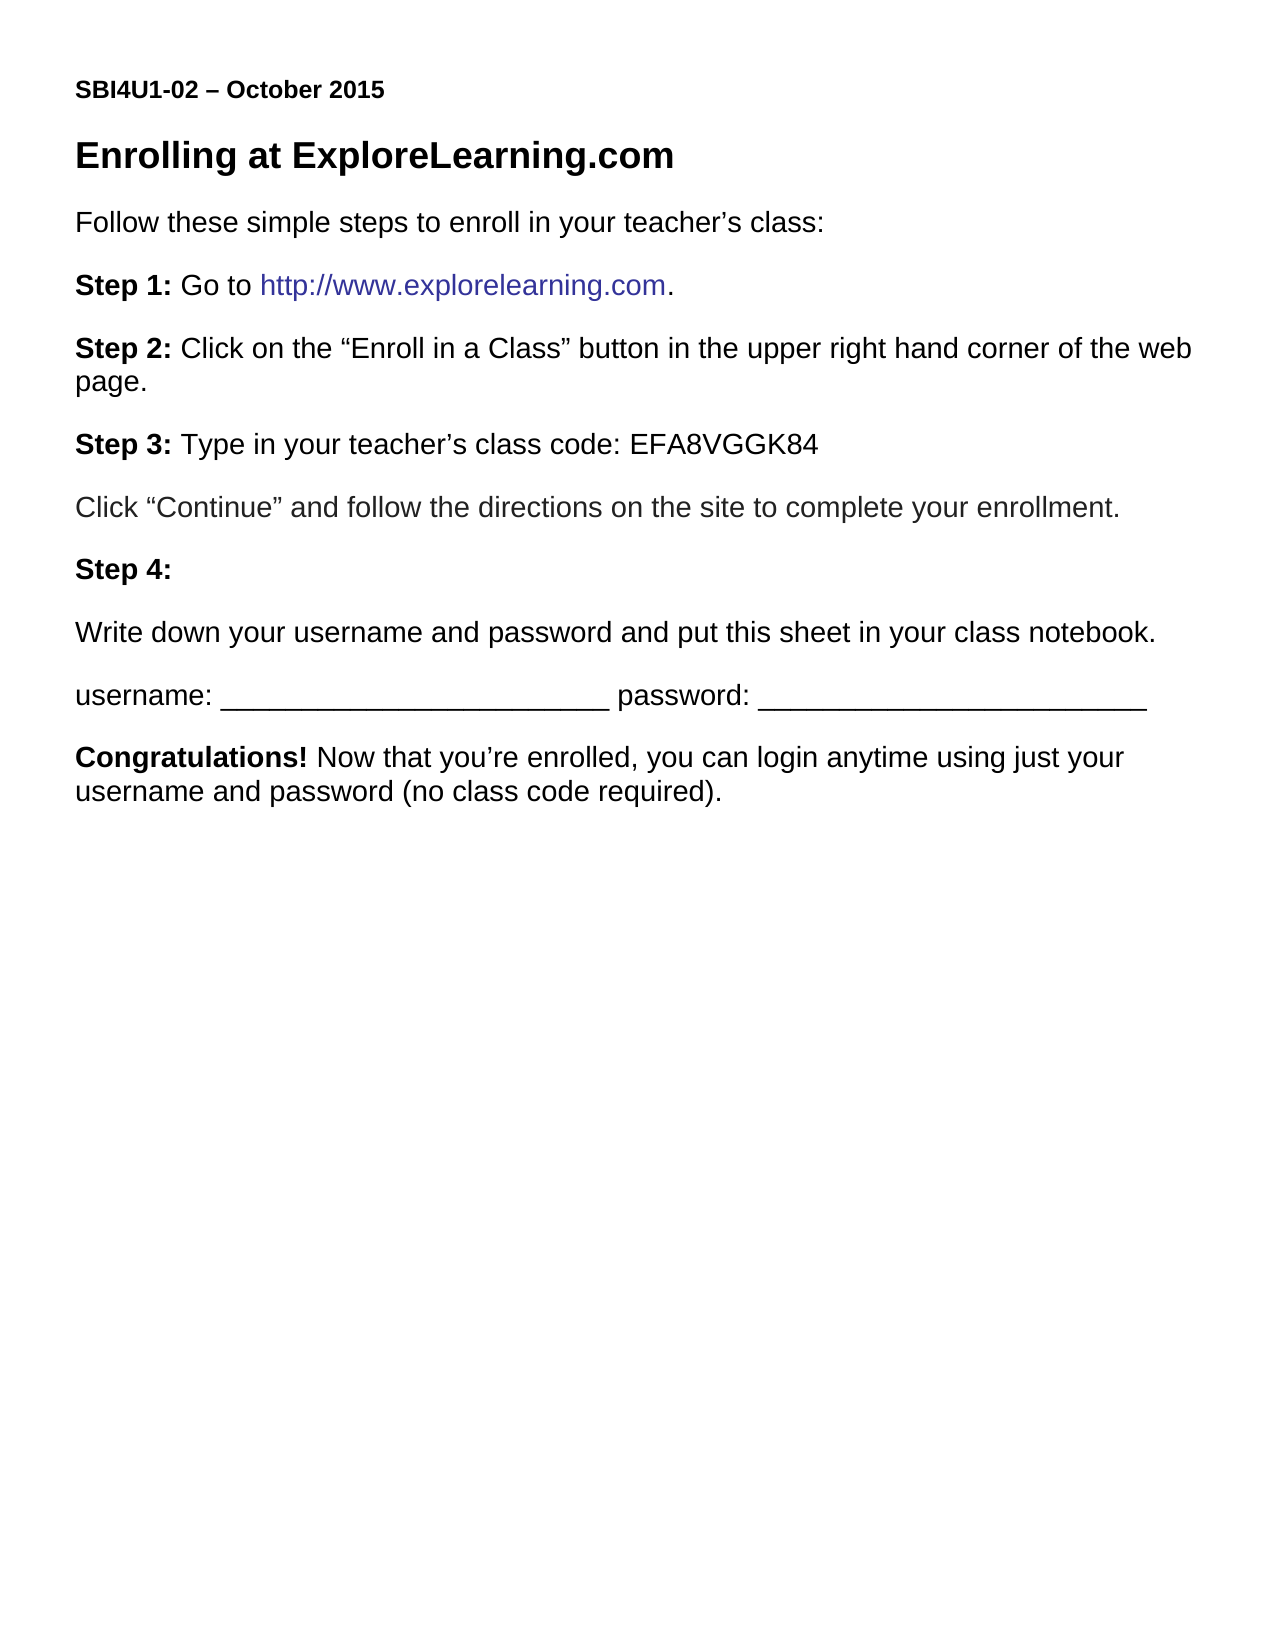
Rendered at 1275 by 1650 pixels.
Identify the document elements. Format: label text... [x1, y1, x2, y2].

text Step 1: Go to http://www.explorelearning.com. [75, 268, 1200, 301]
text username: ________________________ password: ________________________ [75, 678, 1200, 711]
text Click “Continue” and follow the directions on the site to complete your enrollment. [75, 489, 1200, 523]
text SBI4U1-02 – October 2015 [75, 75, 1200, 104]
text Step 4: [75, 552, 1200, 586]
text Write down your username and password and put this sheet in your class notebook. [75, 615, 1200, 648]
text Enrolling at ExploreLearning.com [75, 133, 1200, 176]
text Follow these simple steps to enroll in your teacher’s class: [75, 205, 1200, 239]
text Congratulations! Now that you’re enrolled, you can login anytime using just your username and password (no class code required). [75, 740, 1200, 807]
text Step 2: Click on the “Enroll in a Class” button in the upper right hand corner of the web page. [75, 331, 1200, 398]
text Step 3: Type in your teacher’s class code: EFA8VGGK84 [75, 427, 1200, 460]
